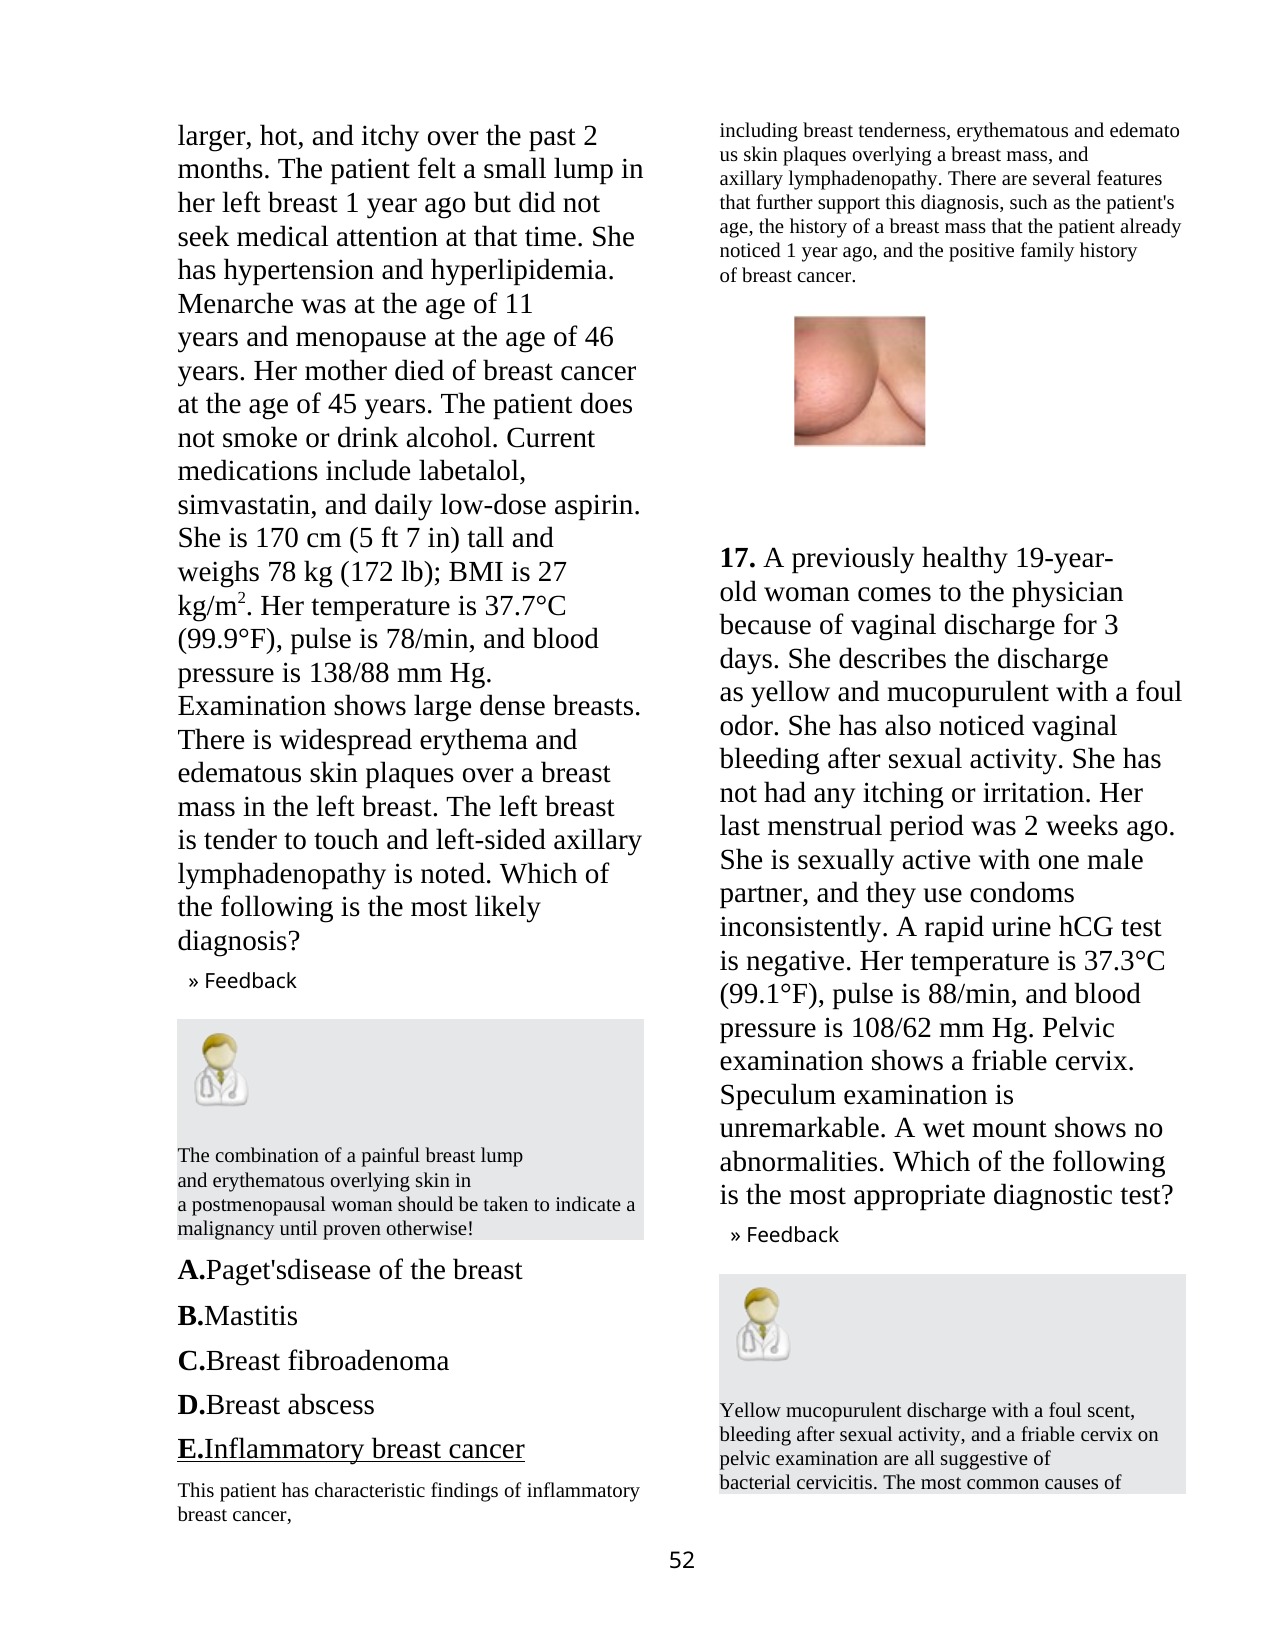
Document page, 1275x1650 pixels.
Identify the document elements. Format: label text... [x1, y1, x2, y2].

text E.Inflammatory breast cancer [177, 1432, 644, 1465]
text D.Breast abscess [177, 1387, 644, 1421]
picture [794, 315, 926, 447]
text The combination of a painful breast lump and erythematous overlying skin in a postmenopausal woman should be taken to indicate a malignancy until proven otherwise! [177, 1143, 644, 1240]
text » Feedback [719, 1220, 1186, 1249]
text » Feedback [177, 966, 644, 994]
picture [719, 1273, 807, 1373]
text B.Mastitis [177, 1298, 644, 1332]
picture [177, 1019, 265, 1118]
text A.Paget'sdisease of the breast [177, 1252, 644, 1286]
text 17. A previously healthy 19-year-old woman comes to the physician because of vaginal discharge for 3 days. She describes the discharge as yellow and mucopurulent with a foul odor. She has also noticed vaginal bleeding after sexual activity. She has not had any itching or irritation. Her last menstrual period was 2 weeks ago. She is sexually active with one male partner, and they use condoms inconsistently. A rapid urine hCG test is negative. Her temperature is 37.3°C (99.1°F), pulse is 88/min, and blood pressure is 108/62 mm Hg. Pelvic examination shows a friable cervix. Speculum examination is unremarkable. A wet mount shows no abnormalities. Which of the following is the most appropriate diagnostic test? [719, 540, 1186, 1211]
text This patient has characteristic findings of inflammatory breast cancer, including breast tenderness, erythematous and edematous skin plaques overlying a breast mass, and axillary lymphadenopathy. There are several features that further support this diagnosis, such as the patient's age, the history of a breast mass that the patient already noticed 1 year ago, and the positive family history of breast cancer. [719, 118, 1186, 287]
text C.Breast fibroadenoma [177, 1343, 644, 1376]
